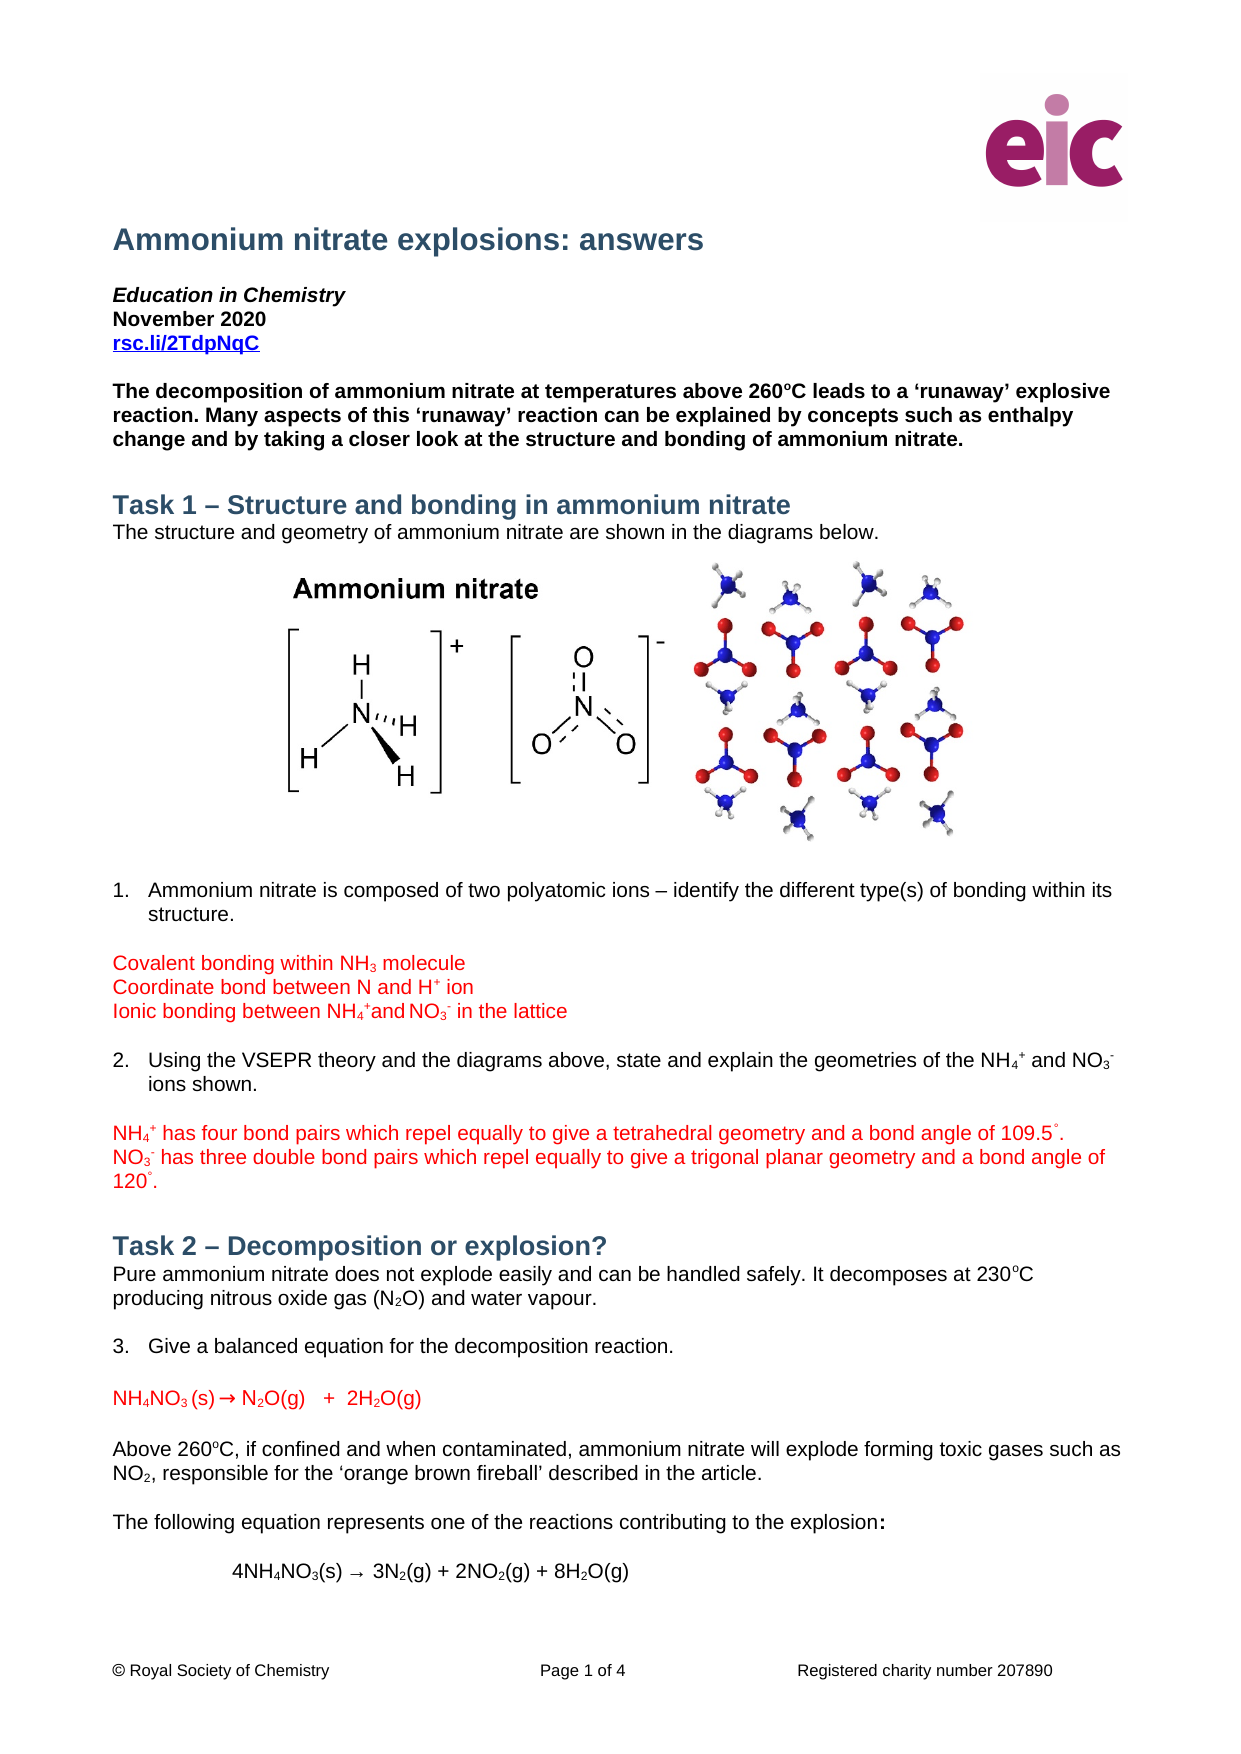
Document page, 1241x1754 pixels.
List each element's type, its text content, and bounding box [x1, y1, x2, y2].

text The following equation represents one of the reactions contributing to the explosion: [112, 1510, 1128, 1534]
subtitle Task 1 – Structure and bonding in ammonium nitrate [112, 489, 1128, 520]
picture [980, 73, 1128, 222]
text The decomposition of ammonium nitrate at temperatures above 260oC leads to a ‘runaway’ explosive reaction. Many aspects of this ‘runaway’ reaction can be explained by concepts such as enthalpy change and by taking a closer look at the structure and bonding of ammonium nitrate. [112, 379, 1128, 451]
text NH4+ has four bond pairs which repel equally to give a tetrahedral geometry and a bond angle of 109.5°. NO3- has three double bond pairs which repel equally to give a trigonal planar geometry and a bond angle of 120°. [112, 1121, 1128, 1193]
subtitle Ammonium nitrate explosions: answers [112, 221, 1128, 257]
text NH4NO3 (s) 2O(g) + 2H2O(g) [112, 1383, 1128, 1412]
subtitle Task 2 – Decomposition or explosion? [112, 1230, 1128, 1261]
list 4NH4NO3(s) → 3N2(g) + 2NO2(g) + 8H2O(g) [232, 1559, 1128, 1583]
text Education in Chemistry November 2020 rsc.li/2TdpNqC [112, 282, 1128, 354]
text Covalent bonding within NH3 molecule Coordinate bond between N and H+ ion Ionic bonding between NH4+and NO3- in the lattice [112, 951, 1128, 1023]
text Pure ammonium nitrate does not explode easily and can be handled safely. It decomposes at 230oC producing nitrous oxide gas (N2O) and water vapour. [112, 1261, 1128, 1309]
text Above 260oC, if confined and when contaminated, ammonium nitrate will explode forming toxic gases such as NO2, responsible for the ‘orange brown fireball’ described in the article. [112, 1437, 1128, 1485]
text The structure and geometry of ammonium nitrate are shown in the diagrams below. [112, 520, 1128, 544]
list Give a balanced equation for the decomposition reaction. [112, 1334, 1128, 1358]
list Using the VSEPR theory and the diagrams above, state and explain the geometries of the NH4+ and NO3- ions shown. [112, 1048, 1128, 1096]
picture [253, 557, 988, 854]
